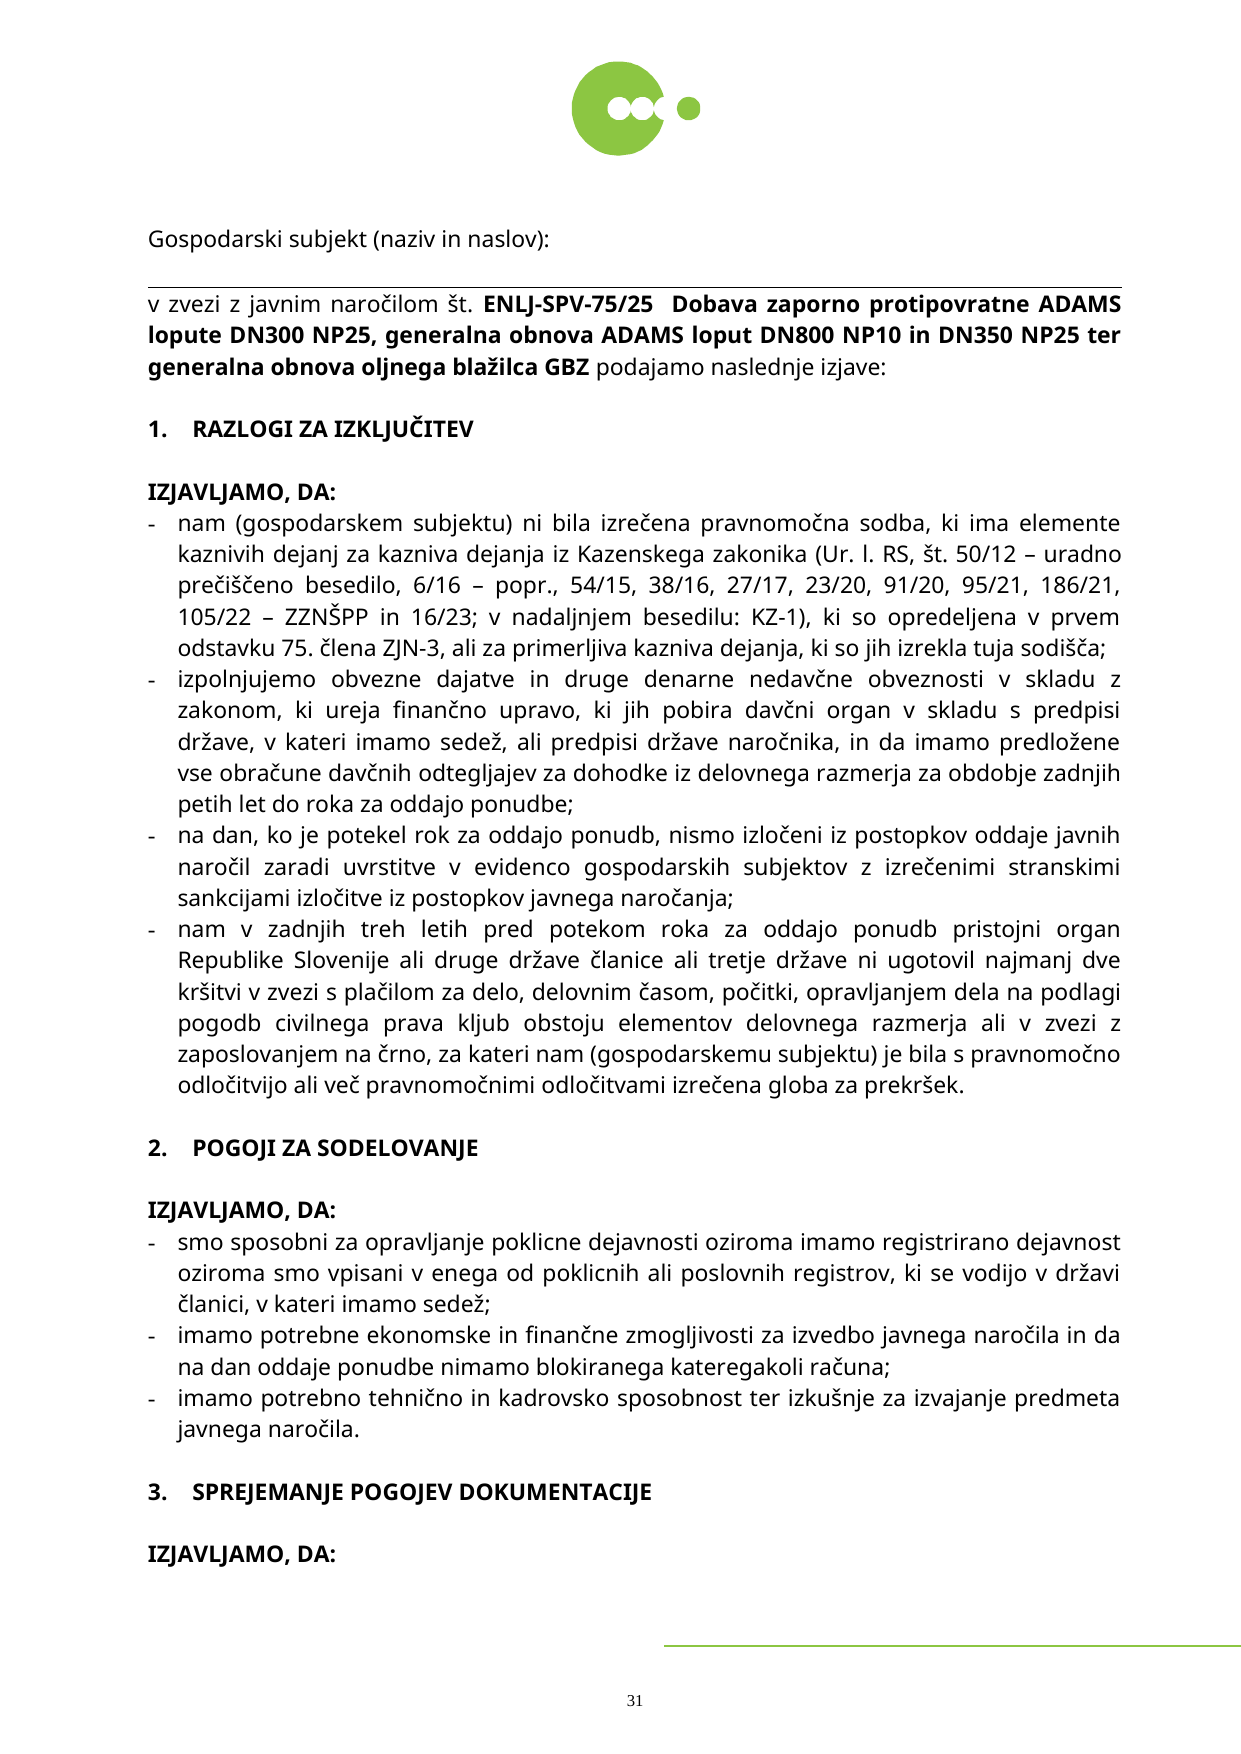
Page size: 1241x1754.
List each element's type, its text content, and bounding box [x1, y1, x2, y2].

list imamo potrebne ekonomske in finančne zmogljivosti za izvedbo javnega naročila in da na dan oddaje ponudbe nimamo blokiranega kateregakoli računa; [148, 1319, 1122, 1382]
list RAZLOGI ZA IZKLJUČITEV [148, 413, 1122, 444]
text Gospodarski subjekt (naziv in naslov): [148, 222, 1122, 254]
list imamo potrebno tehnično in kadrovsko sposobnost ter izkušnje za izvajanje predmeta javnega naročila. [148, 1382, 1122, 1444]
list smo sposobni za opravljanje poklicne dejavnosti oziroma imamo registrirano dejavnost oziroma smo vpisani v enega od poklicnih ali poslovnih registrov, ki se vodijo v državi članici, v kateri imamo sedež; [148, 1226, 1122, 1319]
list na dan, ko je potekel rok za oddajo ponudb, nismo izločeni iz postopkov oddaje javnih naročil zaradi uvrstitve v evidenco gospodarskih subjektov z izrečenimi stranskimi sankcijami izločitve iz postopkov javnega naročanja; [148, 819, 1122, 913]
list SPREJEMANJE POGOJEV DOKUMENTACIJE [148, 1476, 1122, 1507]
list nam (gospodarskem subjektu) ni bila izrečena pravnomočna sodba, ki ima elemente kaznivih dejanj za kazniva dejanja iz Kazenskega zakonika (Ur. l. RS, št. 50/12 – uradno prečiščeno besedilo, 6/16 – popr., 54/15, 38/16, 27/17, 23/20, 91/20, 95/21, 186/21, 105/22 – ZZNŠPP in 16/23; v nadaljnjem besedilu: KZ-1), ki so opredeljena v prvem odstavku 75. člena ZJN-3, ali za primerljiva kazniva dejanja, ki so jih izrekla tuja sodišča; [148, 507, 1122, 663]
text v zvezi z javnim naročilom št. ENLJ-SPV-75/25 Dobava zaporno protipovratne ADAMS lopute DN300 NP25, generalna obnova ADAMS loput DN800 NP10 in DN350 NP25 ter generalna obnova oljnega blažilca GBZ podajamo naslednje izjave: [148, 288, 1122, 382]
text IZJAVLJAMO, DA: [148, 476, 1122, 507]
list izpolnjujemo obvezne dajatve in druge denarne nedavčne obveznosti v skladu z zakonom, ki ureja finančno upravo, ki jih pobira davčni organ v skladu s predpisi države, v kateri imamo sedež, ali predpisi države naročnika, in da imamo predložene vse obračune davčnih odtegljajev za dohodke iz delovnega razmerja za obdobje zadnjih petih let do roka za oddajo ponudbe; [148, 663, 1122, 819]
list POGOJI ZA SODELOVANJE [148, 1132, 1122, 1163]
text IZJAVLJAMO, DA: [148, 1194, 1122, 1226]
list nam v zadnjih treh letih pred potekom roka za oddajo ponudb pristojni organ Republike Slovenije ali druge države članice ali tretje države ni ugotovil najmanj dve kršitvi v zvezi s plačilom za delo, delovnim časom, počitki, opravljanjem dela na podlagi pogodb civilnega prava kljub obstoju elementov delovnega razmerja ali v zvezi z zaposlovanjem na črno, za kateri nam (gospodarskemu subjektu) je bila s pravnomočno odločitvijo ali več pravnomočnimi odločitvami izrečena globa za prekršek. [148, 913, 1122, 1101]
text IZJAVLJAMO, DA: [148, 1538, 1122, 1569]
